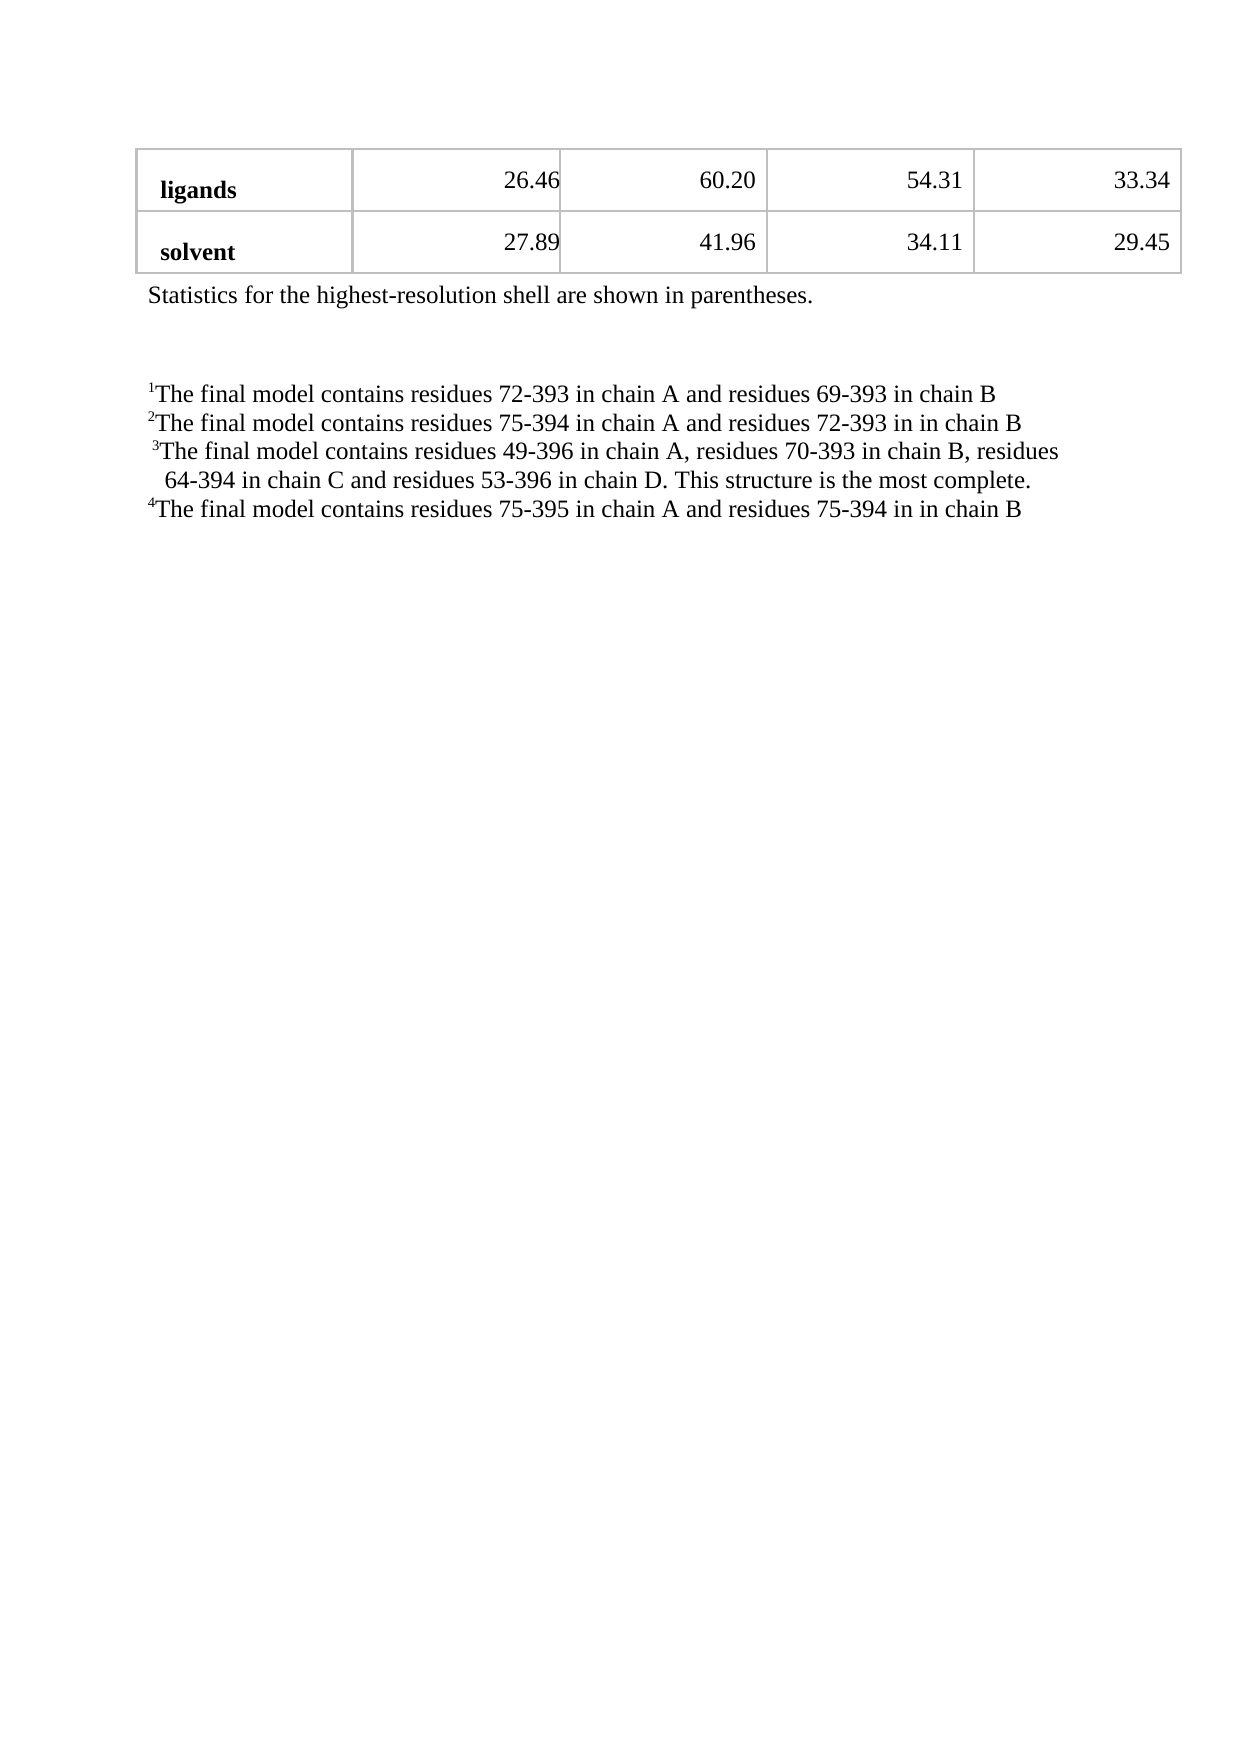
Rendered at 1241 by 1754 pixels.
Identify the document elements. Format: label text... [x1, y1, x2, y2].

table_cell solvent [138, 212, 351, 272]
table_cell ligands [138, 150, 351, 210]
table_cell 33.34 [975, 150, 1180, 210]
table_cell 54.31 [768, 150, 973, 210]
text 1The final model contains residues 72-393 in chain A and residues 69-393 in chain B [148, 379, 1093, 408]
table_cell 26.46 [354, 150, 559, 210]
table_cell 29.45 [975, 212, 1180, 272]
text 64-394 in chain C and residues 53-396 in chain D. This structure is the most complete. [152, 465, 1093, 494]
table_cell 34.11 [768, 212, 973, 272]
text 2The final model contains residues 75-394 in chain A and residues 72-393 in in chain B [148, 408, 1093, 436]
table_cell 27.89 [354, 212, 559, 272]
text Statistics for the highest-resolution shell are shown in parentheses. [148, 280, 1093, 309]
table_cell 41.96 [561, 212, 766, 272]
table_cell 60.20 [561, 150, 766, 210]
text 4The final model contains residues 75-395 in chain A and residues 75-394 in in chain B [148, 494, 1093, 523]
text 3The final model contains residues 49-396 in chain A, residues 70-393 in chain B, residues [152, 436, 1093, 465]
